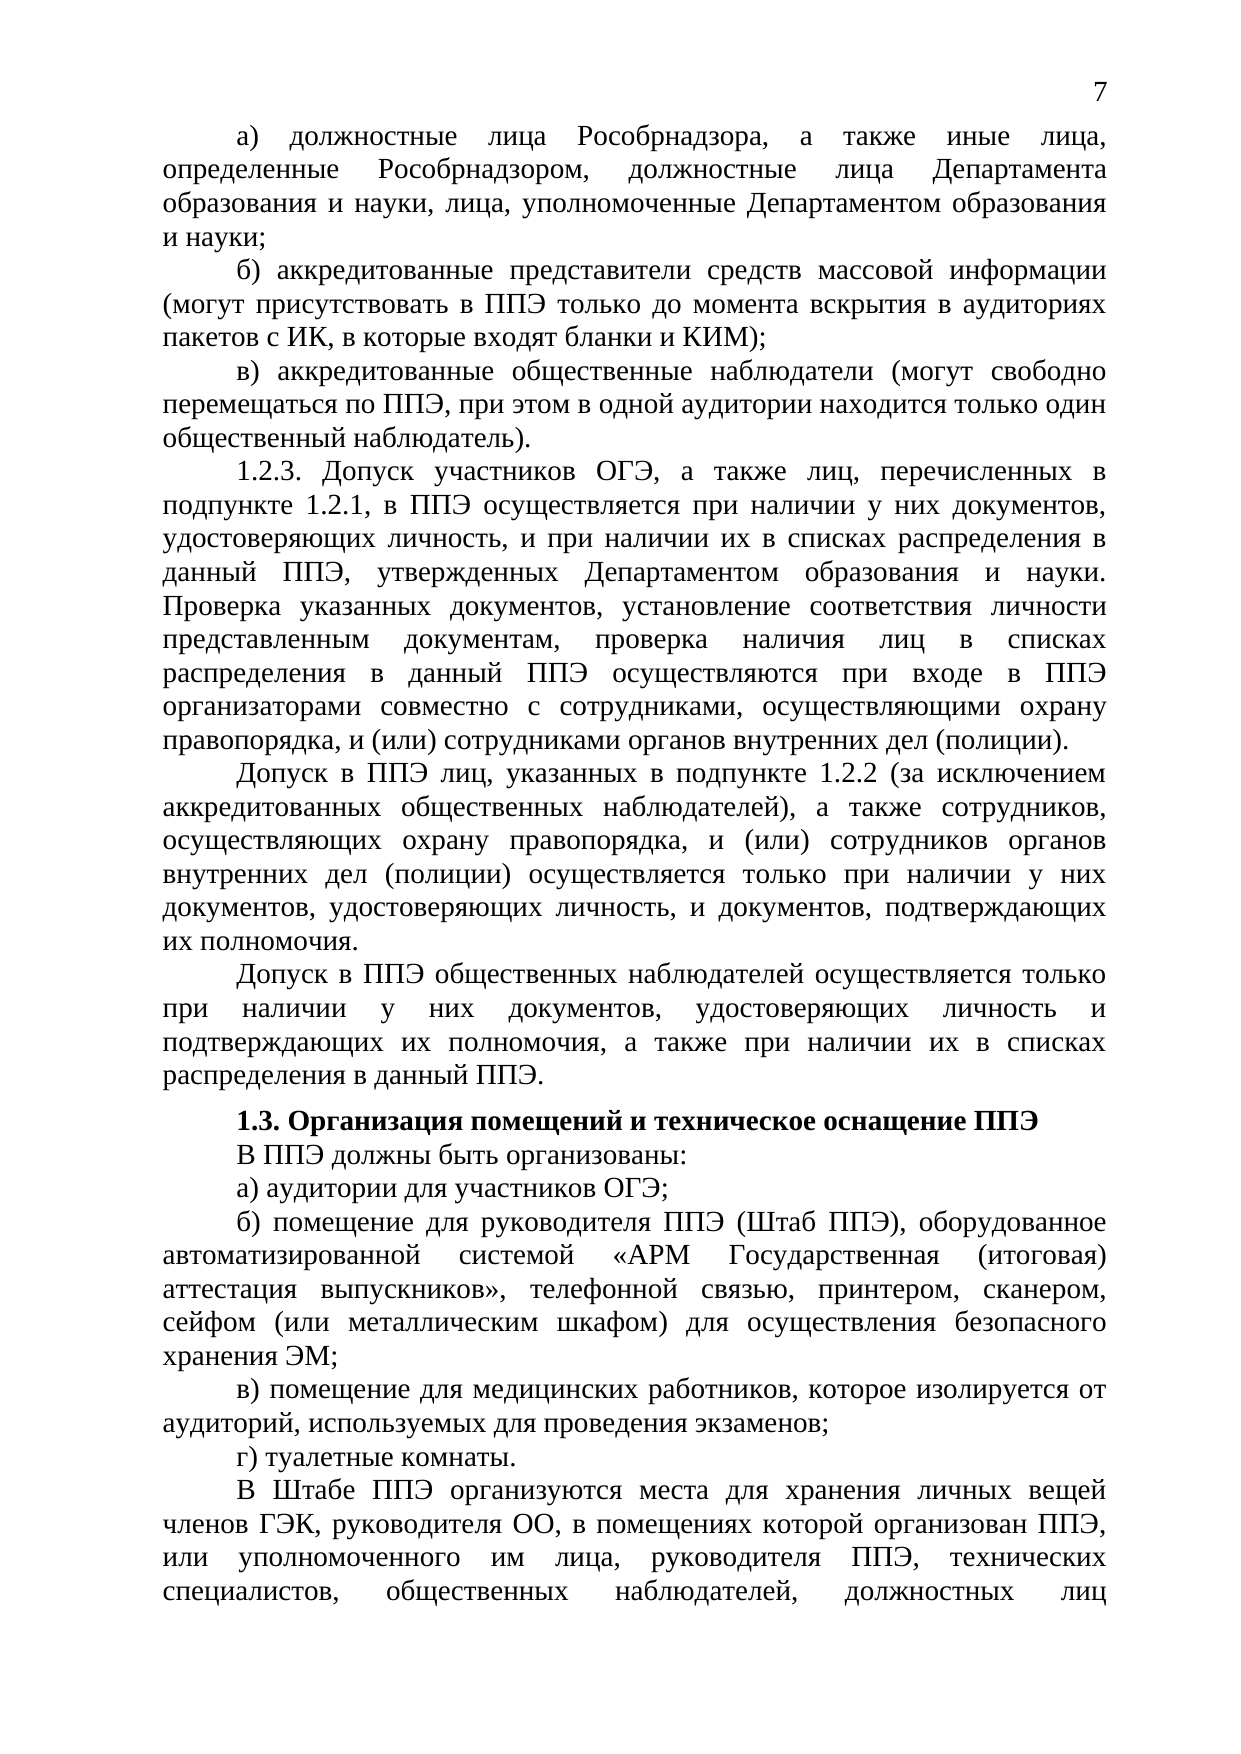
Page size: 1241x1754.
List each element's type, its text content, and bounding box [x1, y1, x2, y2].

text а) должностные лица Рособрнадзора, а также иные лица, определенные Рособрнадзором, должностные лица Департамента образования и науки, лица, уполномоченные Департаментом образования и науки; [162, 118, 1107, 252]
text Допуск в ППЭ лиц, указанных в подпункте 1.2.2 (за исключением аккредитованных общественных наблюдателей), а также сотрудников, осуществляющих охрану правопорядка, и (или) сотрудников органов внутренних дел (полиции) осуществляется только при наличии у них документов, удостоверяющих личность, и документов, подтверждающих их полномочия. [162, 755, 1107, 957]
text В ППЭ должны быть организованы: [162, 1137, 1107, 1170]
text в) аккредитованные общественные наблюдатели (могут свободно перемещаться по ППЭ, при этом в одной аудитории находится только один общественный наблюдатель). [162, 353, 1107, 453]
text б) аккредитованные представители средств массовой информации (могут присутствовать в ППЭ только до момента вскрытия в аудиториях пакетов с ИК, в которые входят бланки и КИМ); [162, 252, 1107, 353]
text Допуск в ППЭ общественных наблюдателей осуществляется только при наличии у них документов, удостоверяющих личность и подтверждающих их полномочия, а также при наличии их в списках распределения в данный ППЭ. [162, 957, 1107, 1091]
subtitle 1.3. Организация помещений и техническое оснащение ППЭ [162, 1103, 1107, 1137]
text 1.2.3. Допуск участников ОГЭ, а также лиц, перечисленных в подпункте 1.2.1, в ППЭ осуществляется при наличии у них документов, удостоверяющих личность, и при наличии их в списках распределения в данный ППЭ, утвержденных Департаментом образования и науки. Проверка указанных документов, установление соответствия личности представленным документам, проверка наличия лиц в списках распределения в данный ППЭ осуществляются при входе в ППЭ организаторами совместно с сотрудниками, осуществляющими охрану правопорядка, и (или) сотрудниками органов внутренних дел (полиции). [162, 453, 1107, 755]
text г) туалетные комнаты. [162, 1439, 1107, 1472]
text а) аудитории для участников ОГЭ; [162, 1170, 1107, 1204]
text б) помещение для руководителя ППЭ (Штаб ППЭ), оборудованное автоматизированной системой «АРМ Государственная (итоговая) аттестация выпускников», телефонной связью, принтером, сканером, сейфом (или металлическим шкафом) для осуществления безопасного хранения ЭМ; [162, 1204, 1107, 1372]
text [162, 1472, 1107, 1606]
text в) помещение для медицинских работников, которое изолируется от аудиторий, используемых для проведения экзаменов; [162, 1372, 1107, 1439]
